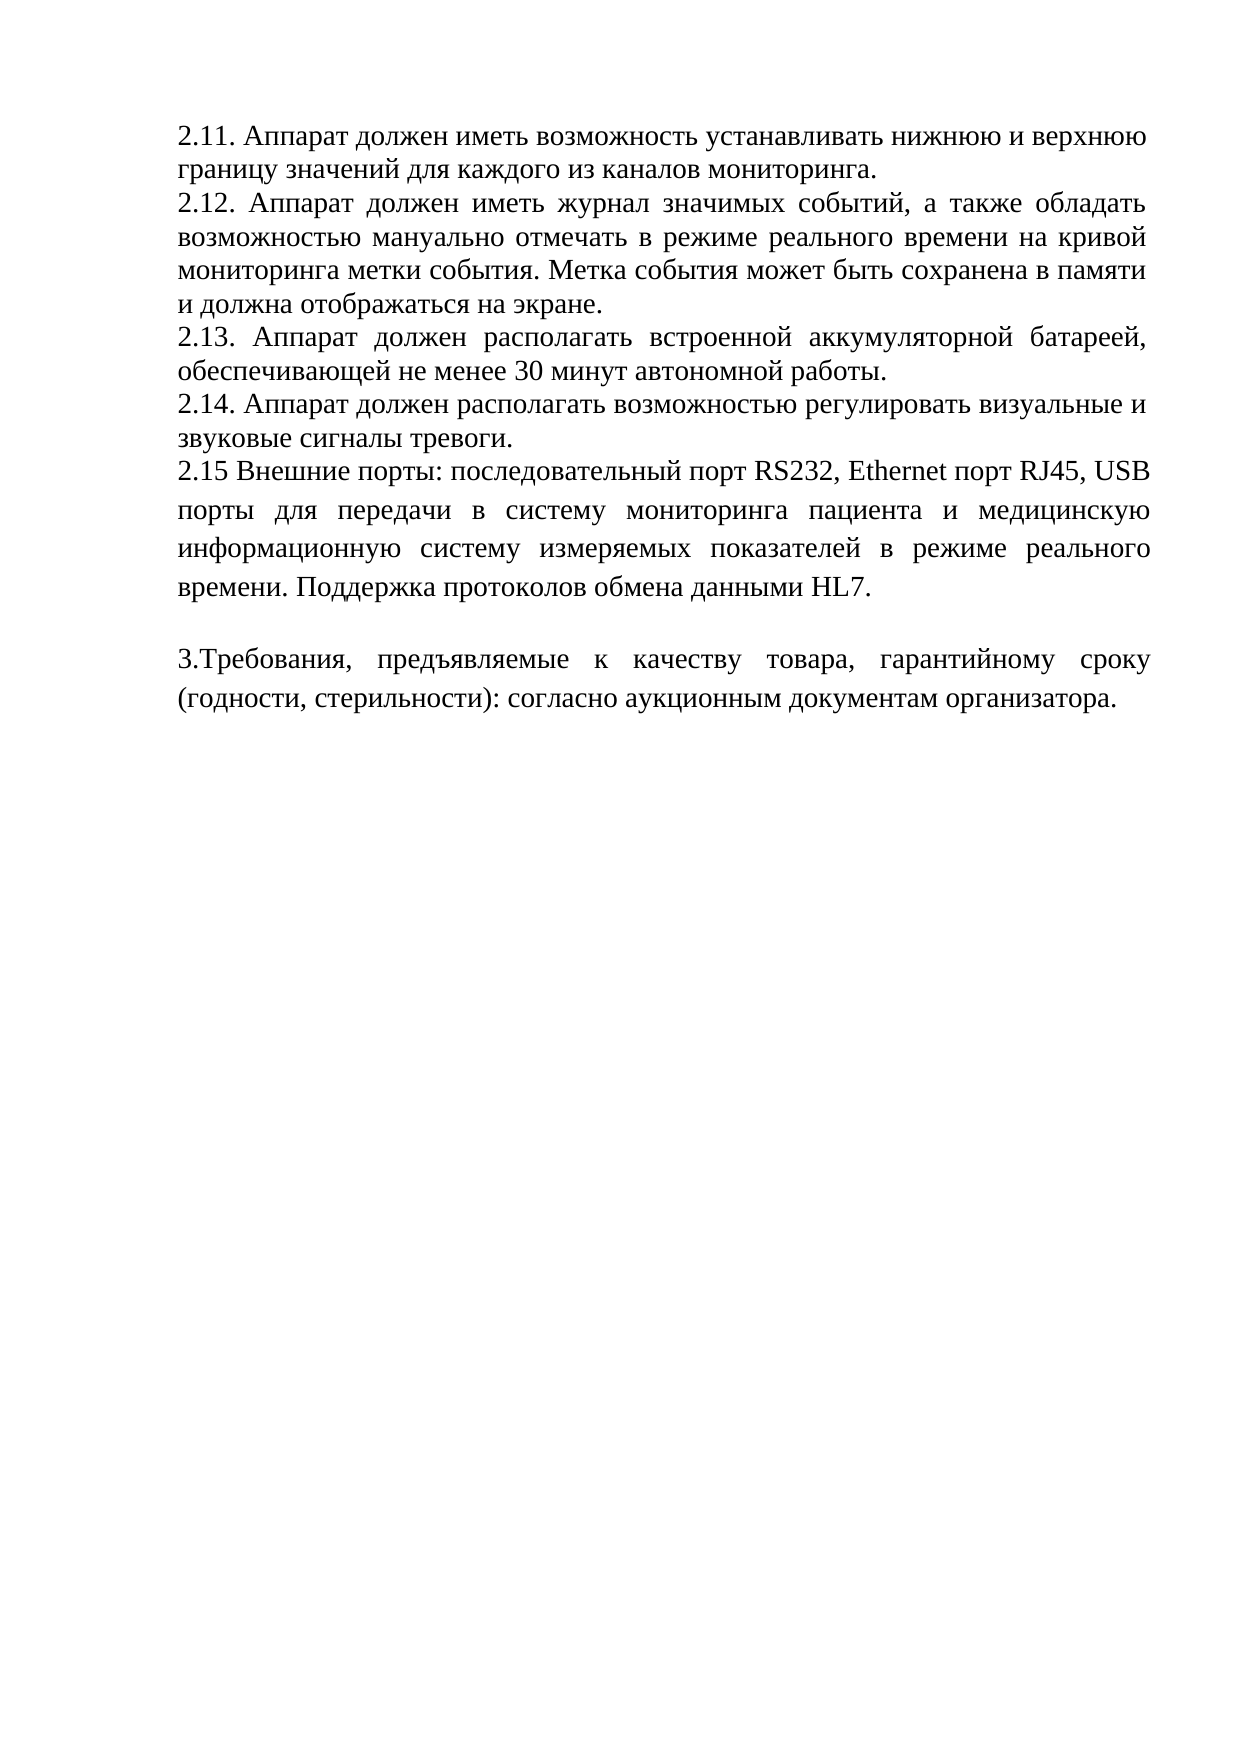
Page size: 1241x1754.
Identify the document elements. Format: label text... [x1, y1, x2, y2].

text 2.12. Аппарат должен иметь журнал значимых событий, а также обладать возможностью мануально отмечать в режиме реального времени на кривой мониторинга метки события. Метка события может быть сохранена в памяти и должна отображаться на экране. [177, 185, 1147, 319]
text 3.Требования, предъявляемые к качеству товара, гарантийному сроку (годности, стерильности): согласно аукционным документам организатора. [177, 641, 1152, 713]
list 2.15 Внешние порты: последовательный порт RS232, Ethernet порт RJ45, USB порты для передачи в систему мониторинга пациента и медицинскую информационную систему измеряемых показателей в режиме реального времени. Поддержка протоколов обмена данными HL7. [177, 453, 1152, 603]
text 2.13. Аппарат должен располагать встроенной аккумуляторной батареей, обеспечивающей не менее 30 минут автономной работы. [177, 319, 1147, 386]
text 2.11. Аппарат должен иметь возможность устанавливать нижнюю и верхнюю границу значений для каждого из каналов мониторинга. [177, 118, 1147, 185]
text 2.14. Аппарат должен располагать возможностью регулировать визуальные и звуковые сигналы тревоги. [177, 386, 1147, 453]
